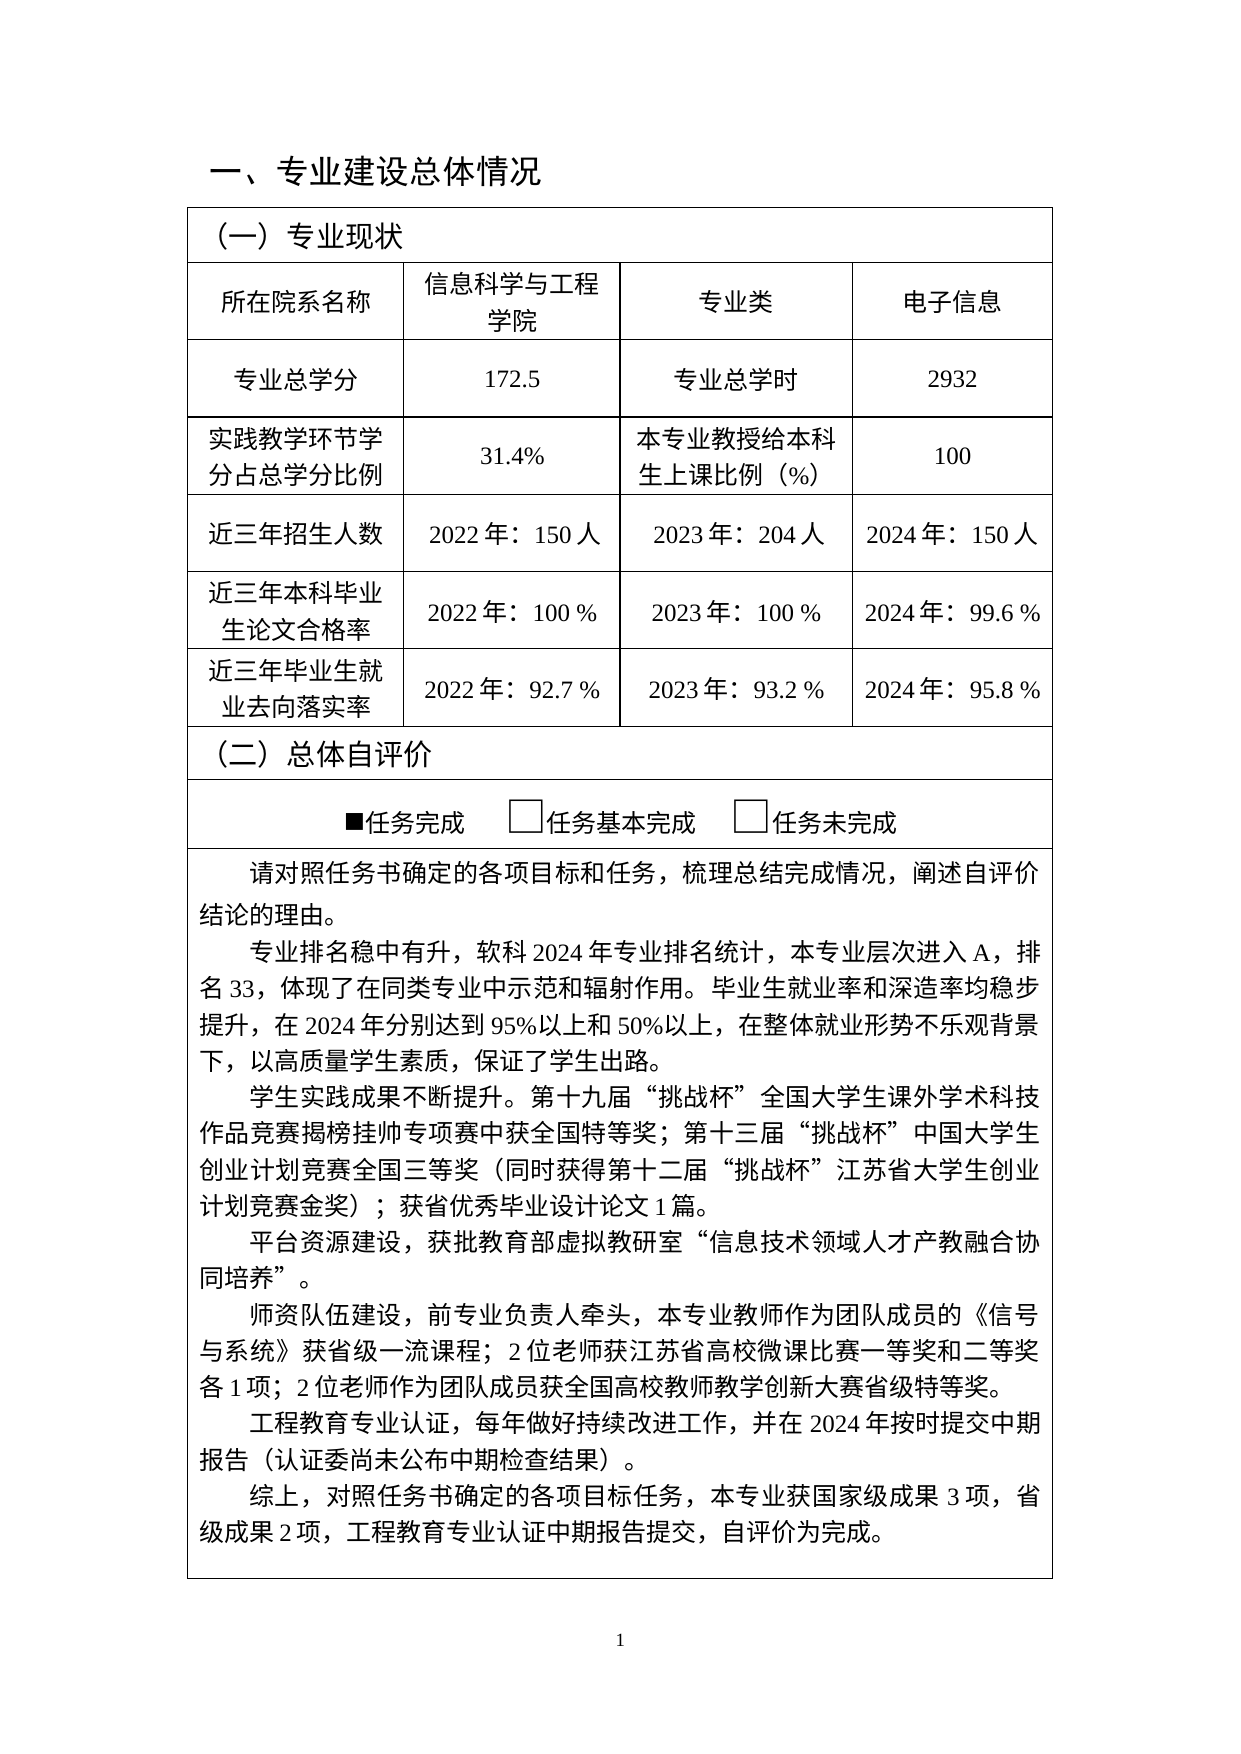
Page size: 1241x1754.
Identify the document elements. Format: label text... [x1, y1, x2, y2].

table_cell 100 [853, 418, 1052, 494]
table_cell 2024年：150人 [853, 495, 1052, 571]
table_cell 信息科学与工程学院 [404, 263, 619, 339]
table_cell 2024年：99.6 % [853, 572, 1052, 648]
table_cell 2022年：150人 [404, 495, 619, 571]
table_cell 专业类 [621, 263, 852, 339]
table_cell 31.4% [404, 418, 619, 494]
table_cell 近三年招生人数 [188, 495, 403, 571]
table_cell 专业总学分 [188, 340, 403, 416]
table_cell 172.5 [404, 340, 619, 416]
table_cell 本专业教授给本科生上课比例（%） [621, 418, 852, 494]
table_header （一）专业现状 [188, 208, 1052, 262]
table_cell 2932 [853, 340, 1052, 416]
table_cell 近三年毕业生就业去向落实率 [188, 649, 403, 726]
table_cell 2023年：93.2 % [621, 649, 852, 726]
table_cell 2022年：100 % [404, 572, 619, 648]
table_cell 2024年：95.8 % [853, 649, 1052, 726]
table_cell 2022年：92.7 % [404, 649, 619, 726]
table_cell 近三年本科毕业生论文合格率 [188, 572, 403, 648]
table_cell 实践教学环节学 分占总学分比例 [188, 418, 403, 494]
table_cell 所在院系名称 [188, 263, 403, 339]
table_cell 2023年：100 % [621, 572, 852, 648]
table_cell （二）总体自评价 [188, 727, 1052, 778]
table_cell 2023年：204人 [621, 495, 852, 571]
list 一、专业建设总体情况 [188, 150, 1052, 188]
table_cell 任务完成 □任务基本完成 □任务未完成 [188, 780, 1052, 848]
table_cell 专业总学时 [621, 340, 852, 416]
table_cell 电子信息 [853, 263, 1052, 339]
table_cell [188, 849, 1052, 1578]
